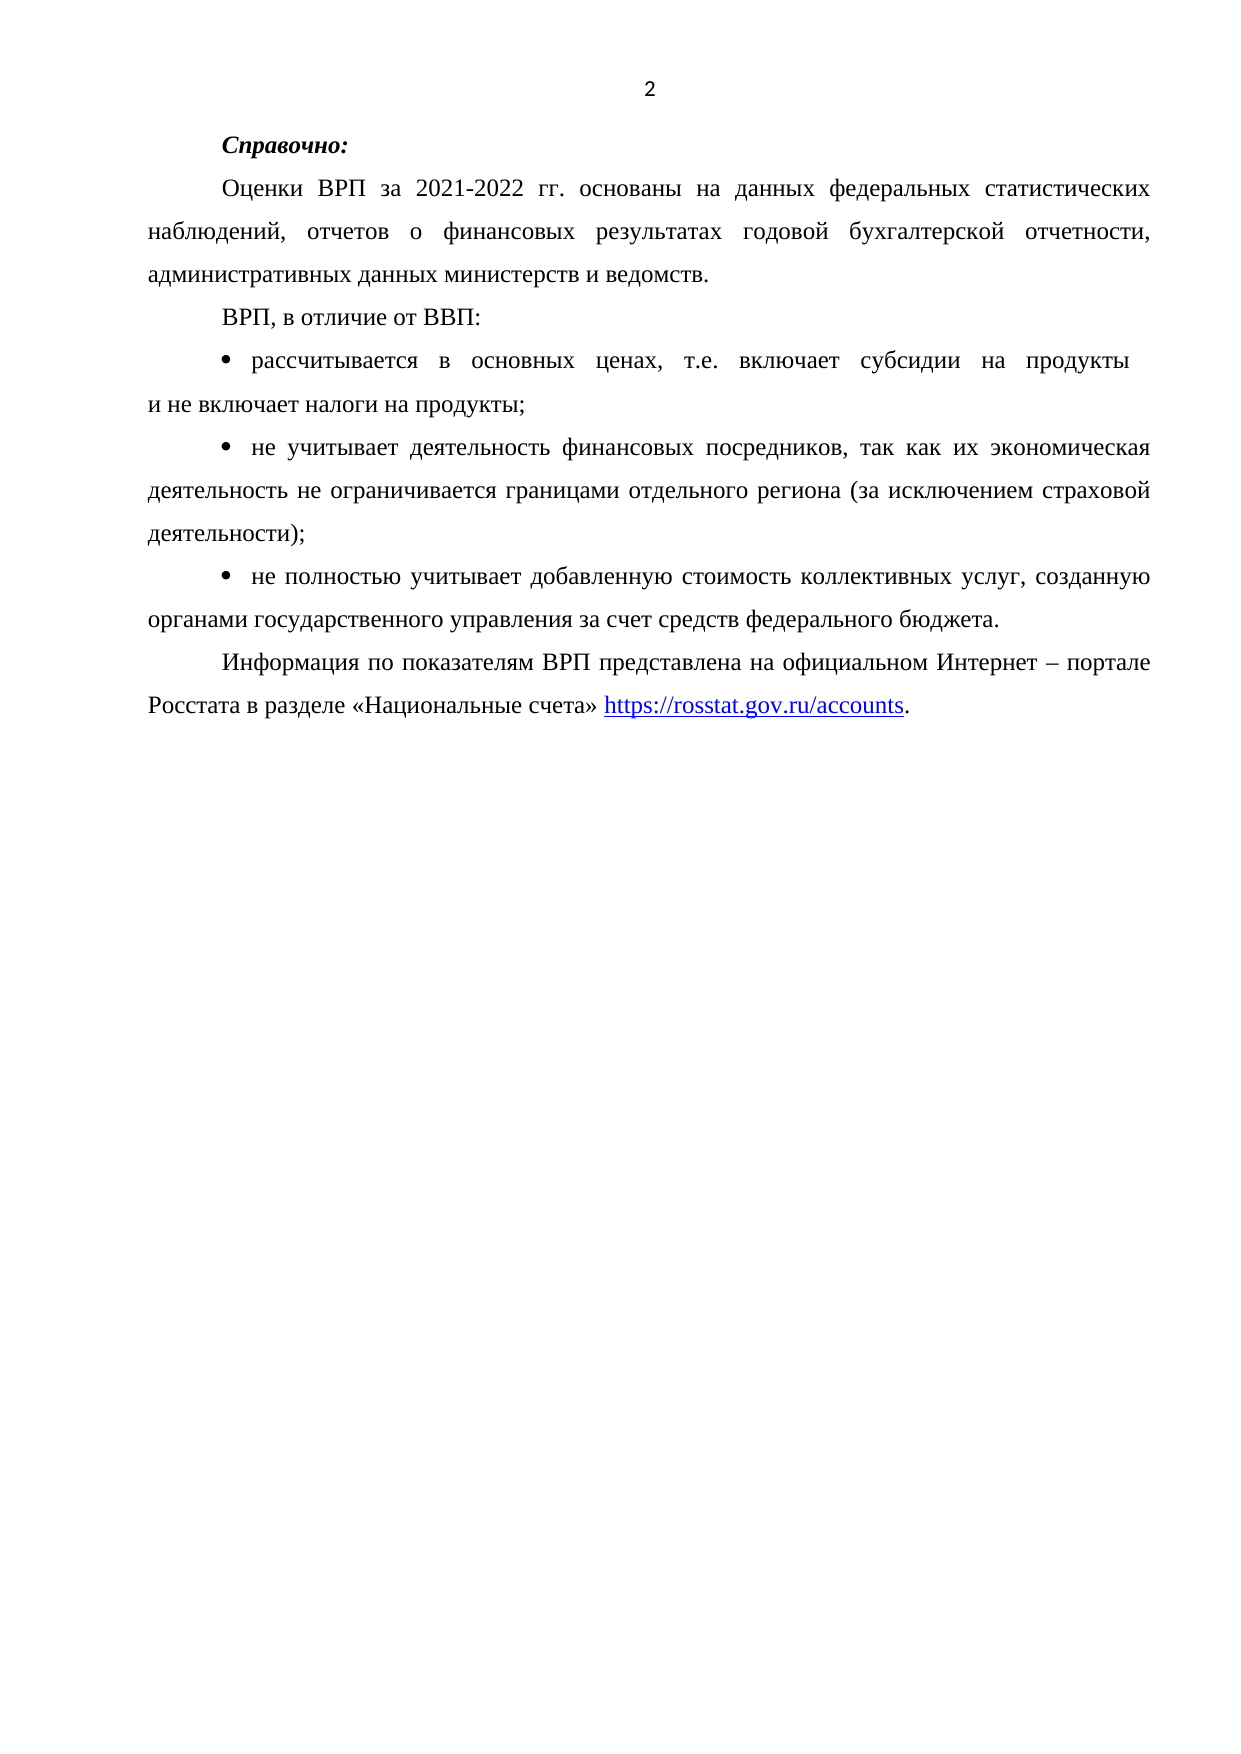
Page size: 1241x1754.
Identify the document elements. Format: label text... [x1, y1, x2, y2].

text Оценки ВРП за 2021-2022 гг. основаны на данных федеральных статистических наблюдений, отчетов о финансовых результатах годовой бухгалтерской отчетности, административных данных министерств и ведомств. [148, 173, 1152, 288]
text Информация по показателям ВРП представлена на официальном Интернет – портале Росстата в разделе «Национальные счета» https://rosstat.gov.ru/accounts. [148, 647, 1152, 719]
list не учитывает деятельность финансовых посредников, так как их экономическая деятельность не ограничивается границами отдельного региона (за исключением страховой деятельности); [148, 432, 1152, 547]
list не полностью учитывает добавленную стоимость коллективных услуг, созданную органами государственного управления за счет средств федерального бюджета. [148, 561, 1152, 633]
text ВРП, в отличие от ВВП: [148, 302, 1152, 331]
text Справочно: [148, 130, 1152, 159]
list рассчитывается в основных ценах, т.е. включает субсидии на продукты и не включает налоги на продукты; [148, 346, 1152, 417]
